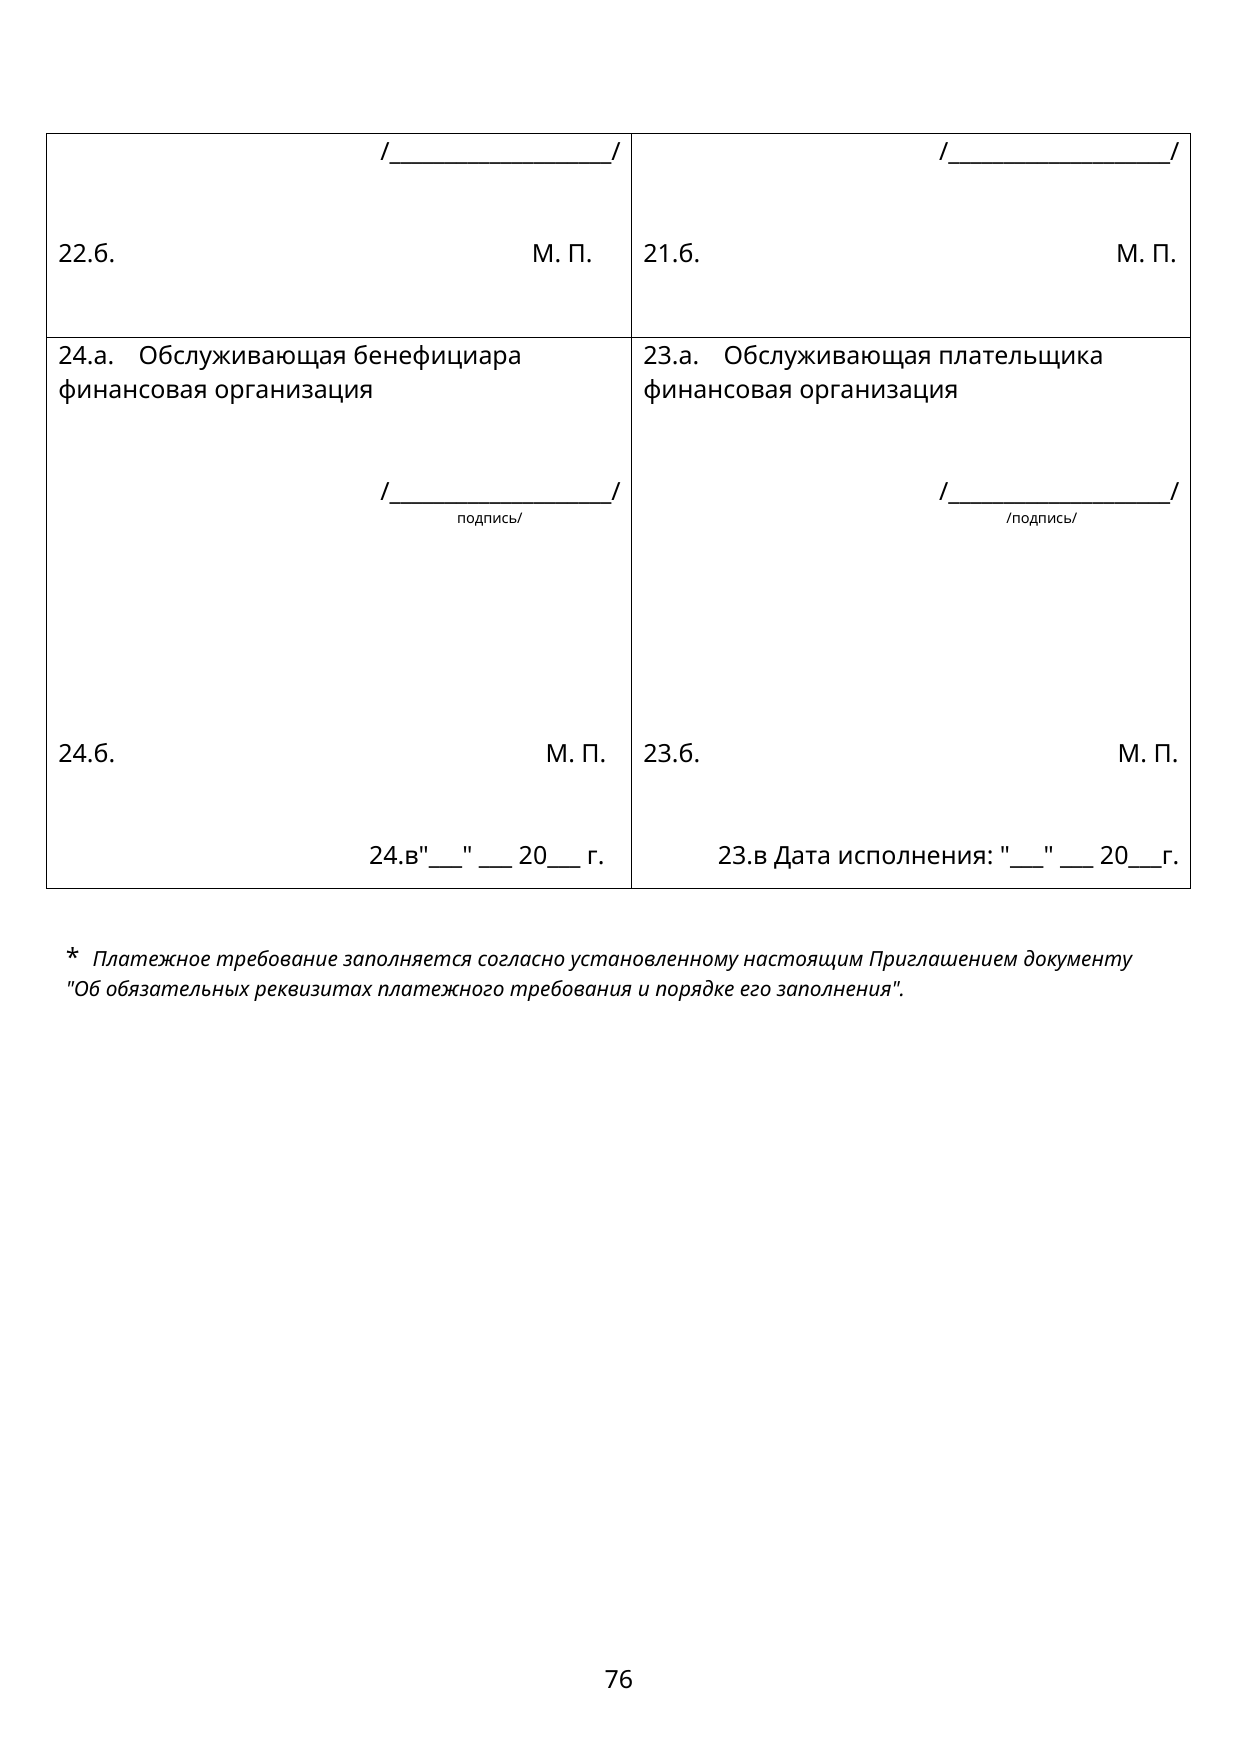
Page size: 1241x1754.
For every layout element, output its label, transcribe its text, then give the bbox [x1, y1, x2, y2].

table_cell 24.б. М. П. 24.в"___" ___ 20___ г. [47, 660, 631, 888]
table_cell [632, 134, 1190, 337]
table_cell 24.а. Обслуживающая бенефициара финансовая организация /____________________/ подпись/ [47, 338, 631, 660]
table_cell 23.а. Обслуживающая плательщика финансовая организация /____________________/ /подпись/ [632, 338, 1190, 660]
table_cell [47, 134, 631, 337]
text * Платежное требование заполняется согласно установленному настоящим Приглашением документу "Об обязательных реквизитах платежного требования и порядке его заполнения". [66, 940, 1172, 1002]
table_cell 23.б. М. П. 23.в Дата исполнения: "___" ___ 20___г. [632, 660, 1190, 888]
